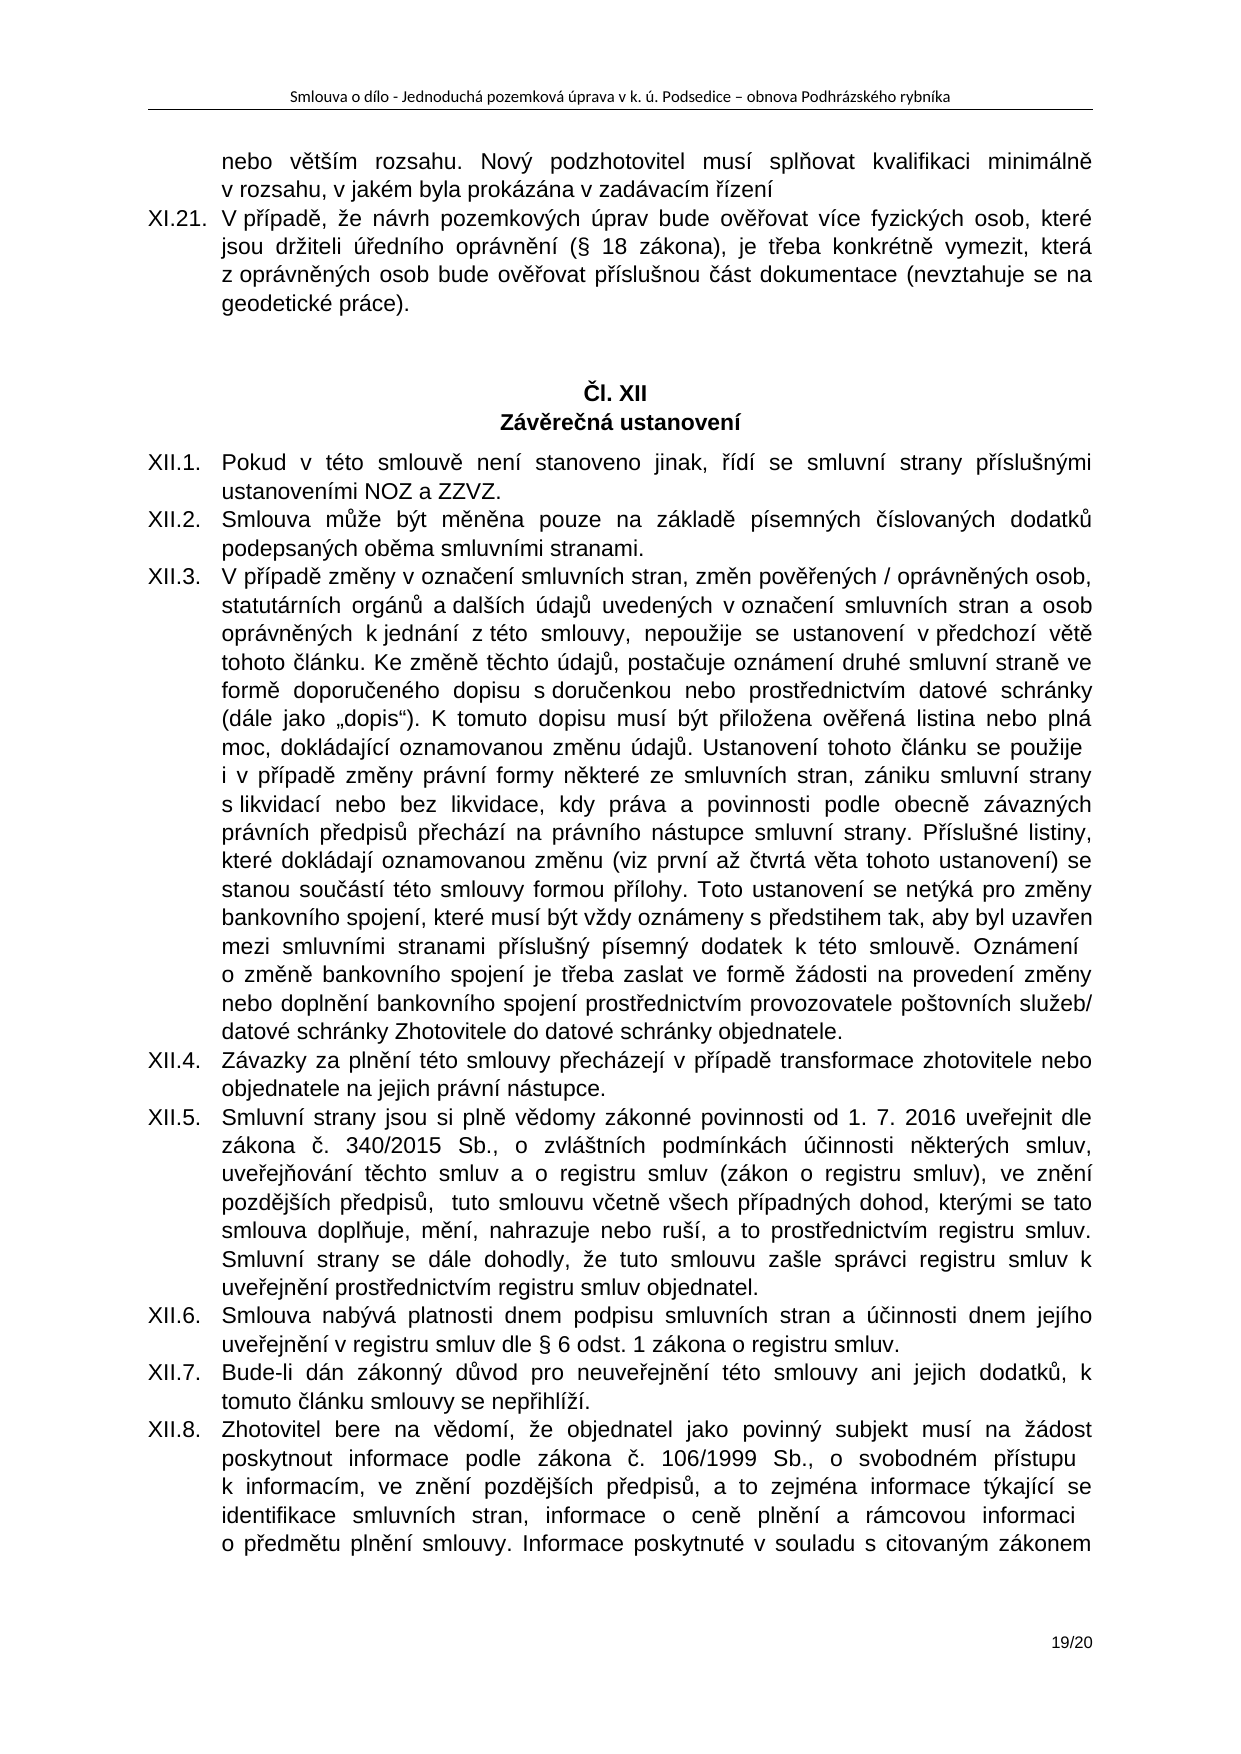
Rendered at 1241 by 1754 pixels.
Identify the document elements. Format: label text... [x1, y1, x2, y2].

list Smlouva nabývá platnosti dnem podpisu smluvních stran a účinnosti dnem jejího uveřejnění v registru smluv dle § 6 odst. 1 zákona o registru smluv. [148, 1302, 1093, 1357]
list Závazky za plnění této smlouvy přecházejí v případě transformace zhotovitele nebo objednatele na jejich právní nástupce. [148, 1047, 1093, 1101]
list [148, 1416, 1093, 1556]
text Závěrečná ustanovení [148, 380, 1093, 435]
list Smluvní strany jsou si plně vědomy zákonné povinnosti od 1. 7. 2016 uveřejnit dle zákona č. 340/2015 Sb., o zvláštních podmínkách účinnosti některých smluv, uveřejňování těchto smluv a o registru smluv (zákon o registru smluv), ve znění pozdějších předpisů, tuto smlouvu včetně všech případných dohod, kterými se tato smlouva doplňuje, mění, nahrazuje nebo ruší, a to prostřednictvím registru smluv. Smluvní strany se dále dohodly, že tuto smlouvu zašle správci registru smluv k uveřejnění prostřednictvím registru smluv objednatel. [148, 1103, 1093, 1300]
list V případě změny v označení smluvních stran, změn pověřených / oprávněných osob, statutárních orgánů a dalších údajů uvedených v označení smluvních stran a osob oprávněných k jednání z této smlouvy, nepoužije se ustanovení v předchozí větě tohoto článku. Ke změně těchto údajů, postačuje oznámení druhé smluvní straně ve formě doporučeného dopisu s doručenkou nebo prostřednictvím datové schránky (dále jako „dopis“). K tomuto dopisu musí být přiložena ověřená listina nebo plná moc, dokládající oznamovanou změnu údajů. Ustanovení tohoto článku se použije i v případě změny právní formy některé ze smluvních stran, zániku smluvní strany s likvidací nebo bez likvidace, kdy práva a povinnosti podle obecně závazných právních předpisů přechází na právního nástupce smluvní strany. Příslušné listiny, které dokládají oznamovanou změnu (viz první až čtvrtá věta tohoto ustanovení) se stanou součástí této smlouvy formou přílohy. Toto ustanovení se netýká pro změny bankovního spojení, které musí být vždy oznámeny s předstihem tak, aby byl uzavřen mezi smluvními stranami příslušný písemný dodatek k této smlouvě. Oznámení o změně bankovního spojení je třeba zaslat ve formě žádosti na provedení změny nebo doplnění bankovního spojení prostřednictvím provozovatele poštovních služeb/ datové schránky Zhotovitele do datové schránky objednatele. [148, 563, 1093, 1044]
list Smlouva může být měněna pouze na základě písemných číslovaných dodatků podepsaných oběma smluvními stranami. [148, 506, 1093, 561]
list Pokud v této smlouvě není stanoveno jinak, řídí se smluvní strany příslušnými ustanoveními NOZ a ZZVZ. [148, 449, 1093, 504]
list Bude-li dán zákonný důvod pro neuveřejnění této smlouvy ani jejich dodatků, k tomuto článku smlouvy se nepřihlíží. [148, 1359, 1093, 1414]
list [148, 148, 1093, 202]
list V případě, že návrh pozemkových úprav bude ověřovat více fyzických osob, které jsou držiteli úředního oprávnění (§ 18 zákona), je třeba konkrétně vymezit, která z oprávněných osob bude ověřovat příslušnou část dokumentace (nevztahuje se na geodetické práce). [148, 204, 1093, 316]
